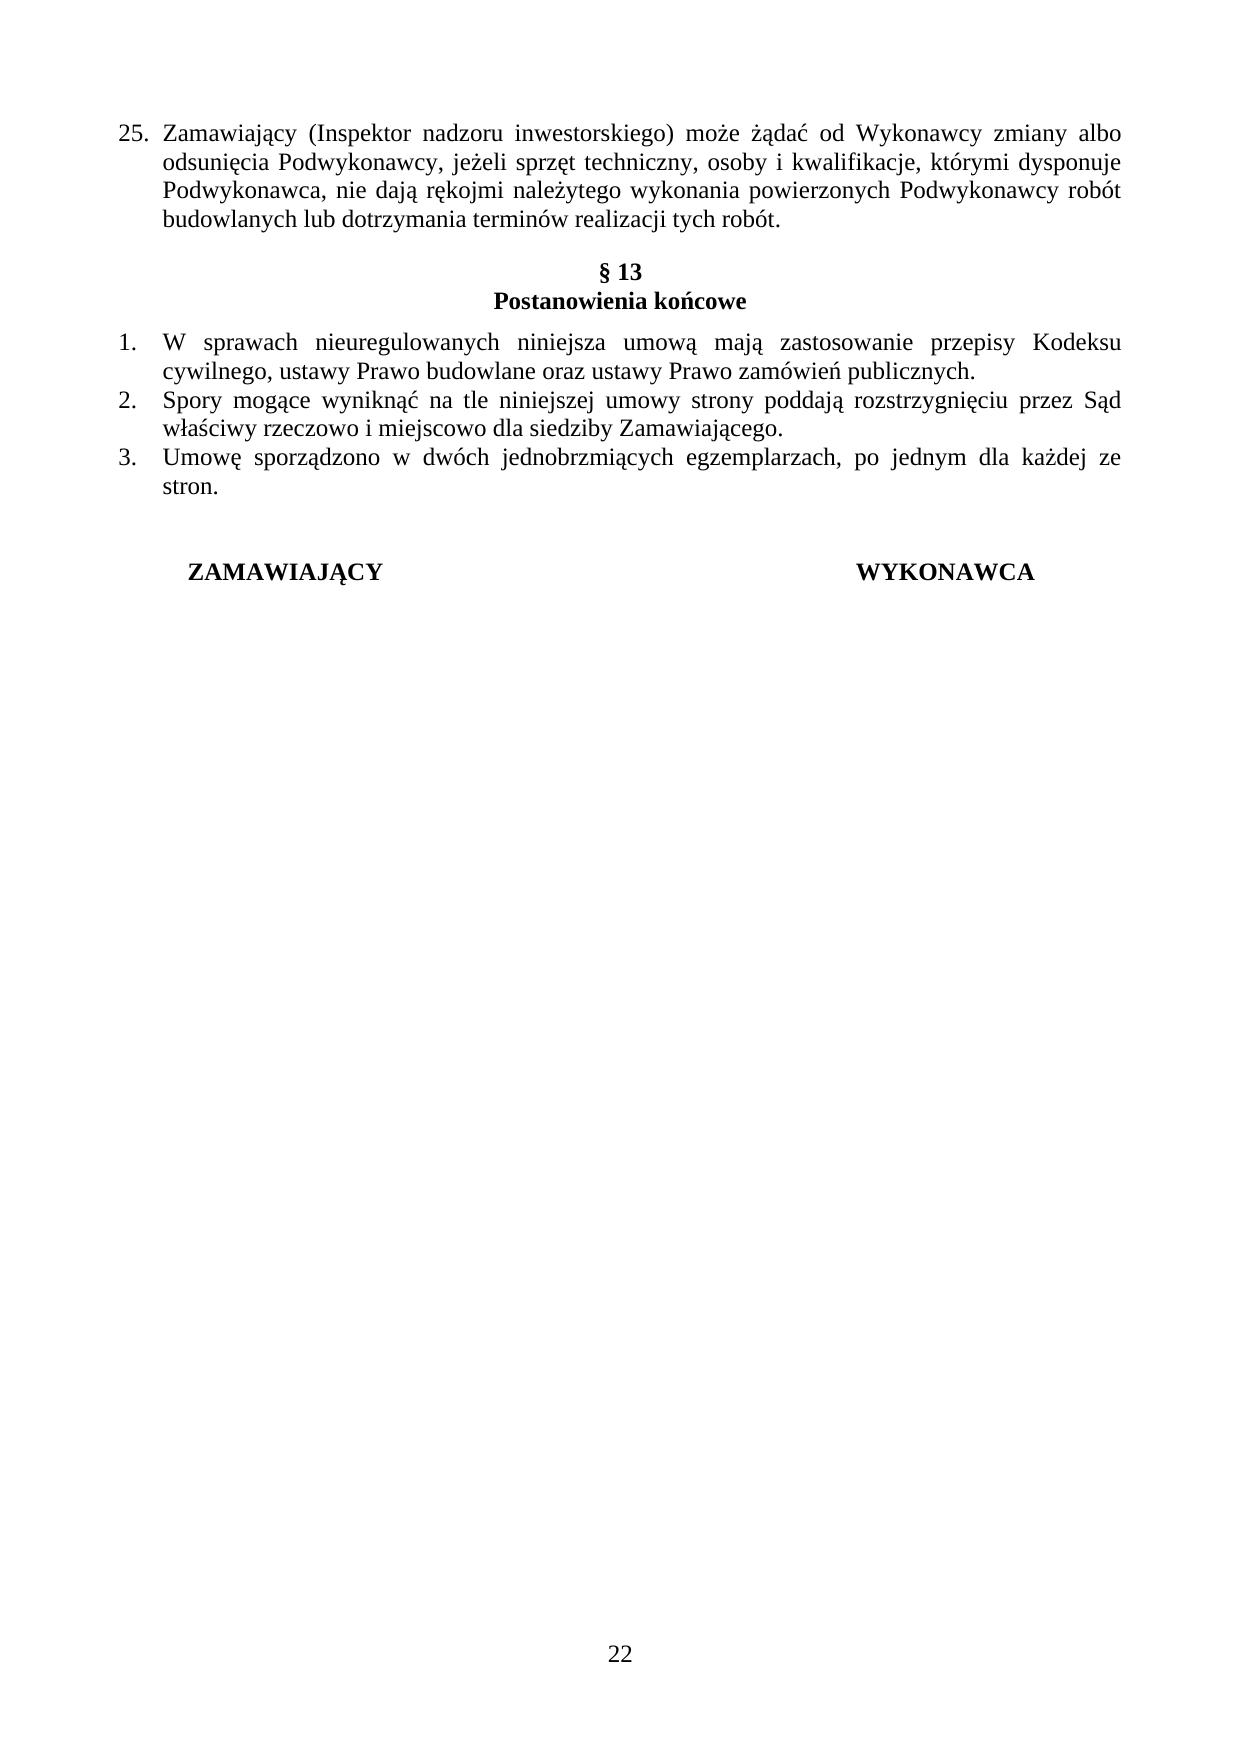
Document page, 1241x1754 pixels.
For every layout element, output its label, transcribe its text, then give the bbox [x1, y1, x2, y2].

text § 13 [118, 257, 1122, 286]
text ZAMAWIAJĄCY WYKONAWCA [118, 557, 1122, 586]
list W sprawach nieuregulowanych niniejsza umową mają zastosowanie przepisy Kodeksu cywilnego, ustawy Prawo budowlane oraz ustawy Prawo zamówień publicznych. [118, 327, 1122, 385]
list Spory mogące wyniknąć na tle niniejszej umowy strony poddają rozstrzygnięciu przez Sąd właściwy rzeczowo i miejscowo dla siedziby Zamawiającego. [118, 385, 1122, 442]
list Zamawiający (Inspektor nadzoru inwestorskiego) może żądać od Wykonawcy zmiany albo odsunięcia Podwykonawcy, jeżeli sprzęt techniczny, osoby i kwalifikacje, którymi dysponuje Podwykonawca, nie dają rękojmi należytego wykonania powierzonych Podwykonawcy robót budowlanych lub dotrzymania terminów realizacji tych robót. [118, 118, 1122, 233]
text Postanowienia końcowe [118, 286, 1122, 315]
list Umowę sporządzono w dwóch jednobrzmiących egzemplarzach, po jednym dla każdej ze stron. [118, 442, 1122, 500]
